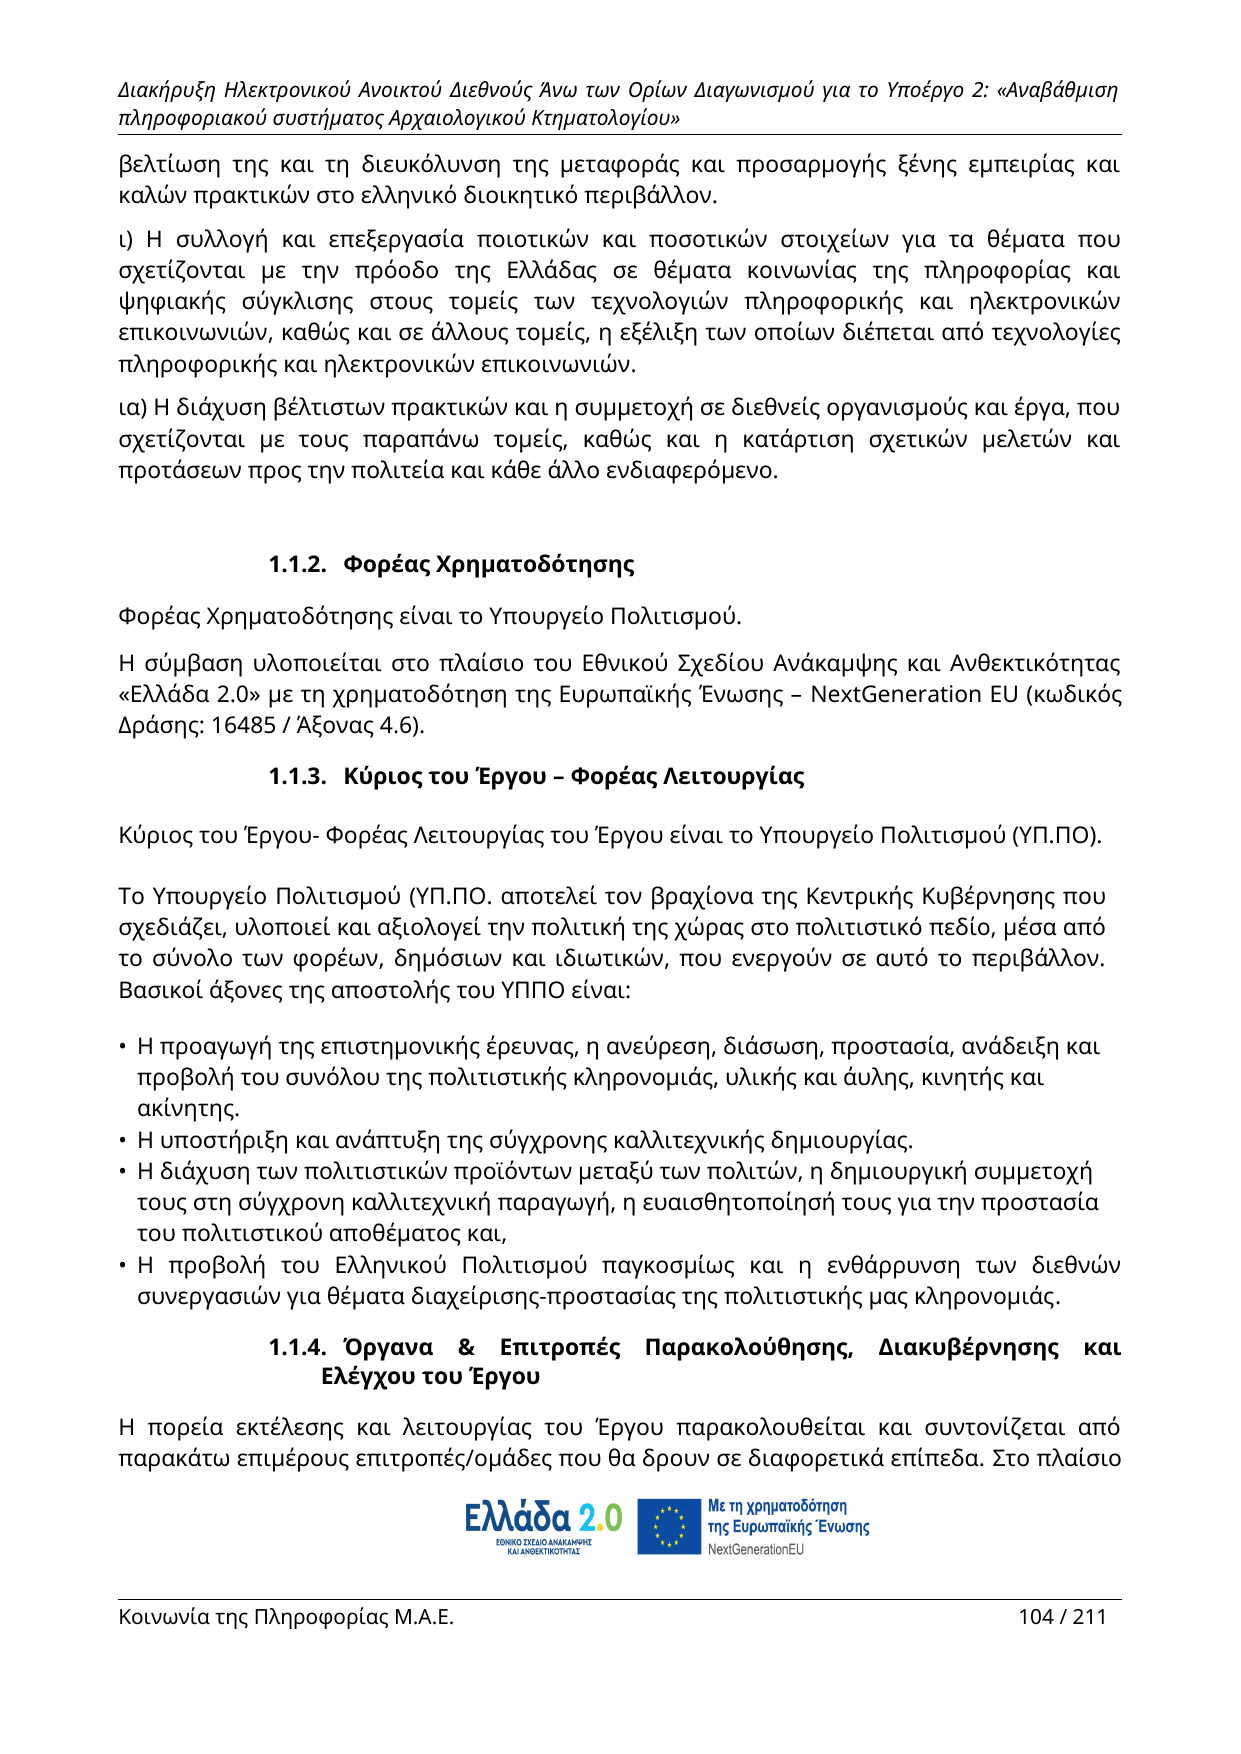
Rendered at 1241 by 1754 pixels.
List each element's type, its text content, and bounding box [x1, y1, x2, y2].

subtitle Φορέας Χρηματοδότησης [268, 549, 1122, 579]
list Η προαγωγή της επιστημονικής έρευνας, η ανεύρεση, διάσωση, προστασία, ανάδειξη και προβολή του συνόλου της πολιτιστικής κληρονομιάς, υλικής και άυλης, κινητής και ακίνητης. [118, 1030, 1122, 1123]
list Η διάχυση των πολιτιστικών προϊόντων μεταξύ των πολιτών, η δημιουργική συμμετοχή τους στη σύγχρονη καλλιτεχνική παραγωγή, η ευαισθητοποίησή τους για την προστασία του πολιτιστικού αποθέματος και, [118, 1155, 1122, 1248]
text Το Υπουργείο Πολιτισμού (ΥΠ.ΠΟ. αποτελεί τον βραχίονα της Κεντρικής Κυβέρνησης που σχεδιάζει, υλοποιεί και αξιολογεί την πολιτική της χώρας στο πολιτιστικό πεδίο, μέσα από το σύνολο των φορέων, δημόσιων και ιδιωτικών, που ενεργούν σε αυτό το περιβάλλον. Βασικοί άξονες της αποστολής του ΥΠΠΟ είναι: [118, 880, 1107, 1005]
text Φορέας Χρηματοδότησης είναι το Υπουργείο Πολιτισμού. [118, 599, 1122, 631]
picture [457, 1479, 885, 1575]
list Η υποστήριξη και ανάπτυξη της σύγχρονης καλλιτεχνικής δημιουργίας. [118, 1123, 1122, 1155]
title Κύριος του Έργου- Φορέας Λειτουργίας του Έργου είναι το Υπουργείο Πολιτισμού (ΥΠ.ΠΟ). [118, 819, 1122, 851]
subtitle Κύριος του Έργου – Φορέας Λειτουργίας [268, 761, 1122, 790]
text ια) Η διάχυση βέλτιστων πρακτικών και η συμμετοχή σε διεθνείς οργανισμούς και έργα, που σχετίζονται με τους παραπάνω τομείς, καθώς και η κατάρτιση σχετικών μελετών και προτάσεων προς την πολιτεία και κάθε άλλο ενδιαφερόμενο. [118, 391, 1122, 485]
list Η προβολή του Ελληνικού Πολιτισμού παγκοσμίως και η ενθάρρυνση των διεθνών συνεργασιών για θέματα διαχείρισης-προστασίας της πολιτιστικής μας κληρονομιάς. [118, 1248, 1122, 1311]
text ι) Η συλλογή και επεξεργασία ποιοτικών και ποσοτικών στοιχείων για τα θέματα που σχετίζονται με την πρόοδο της Ελλάδας σε θέματα κοινωνίας της πληροφορίας και ψηφιακής σύγκλισης στους τομείς των τεχνολογιών πληροφορικής και ηλεκτρονικών επικοινωνιών, καθώς και σε άλλους τομείς, η εξέλιξη των οποίων διέπεται από τεχνολογίες πληροφορικής και ηλεκτρονικών επικοινωνιών. [118, 222, 1122, 379]
subtitle Όργανα & Επιτροπές Παρακολούθησης, Διακυβέρνησης και Ελέγχου του Έργου [268, 1332, 1122, 1390]
text Η σύμβαση υλοποιείται στο πλαίσιο του Εθνικού Σχεδίου Ανάκαμψης και Ανθεκτικότητας «Ελλάδα 2.0» με τη χρηματοδότηση της Ευρωπαϊκής Ένωσης – NextGeneration EU (κωδικός Δράσης: 16485 / Άξονας 4.6). [118, 646, 1122, 740]
